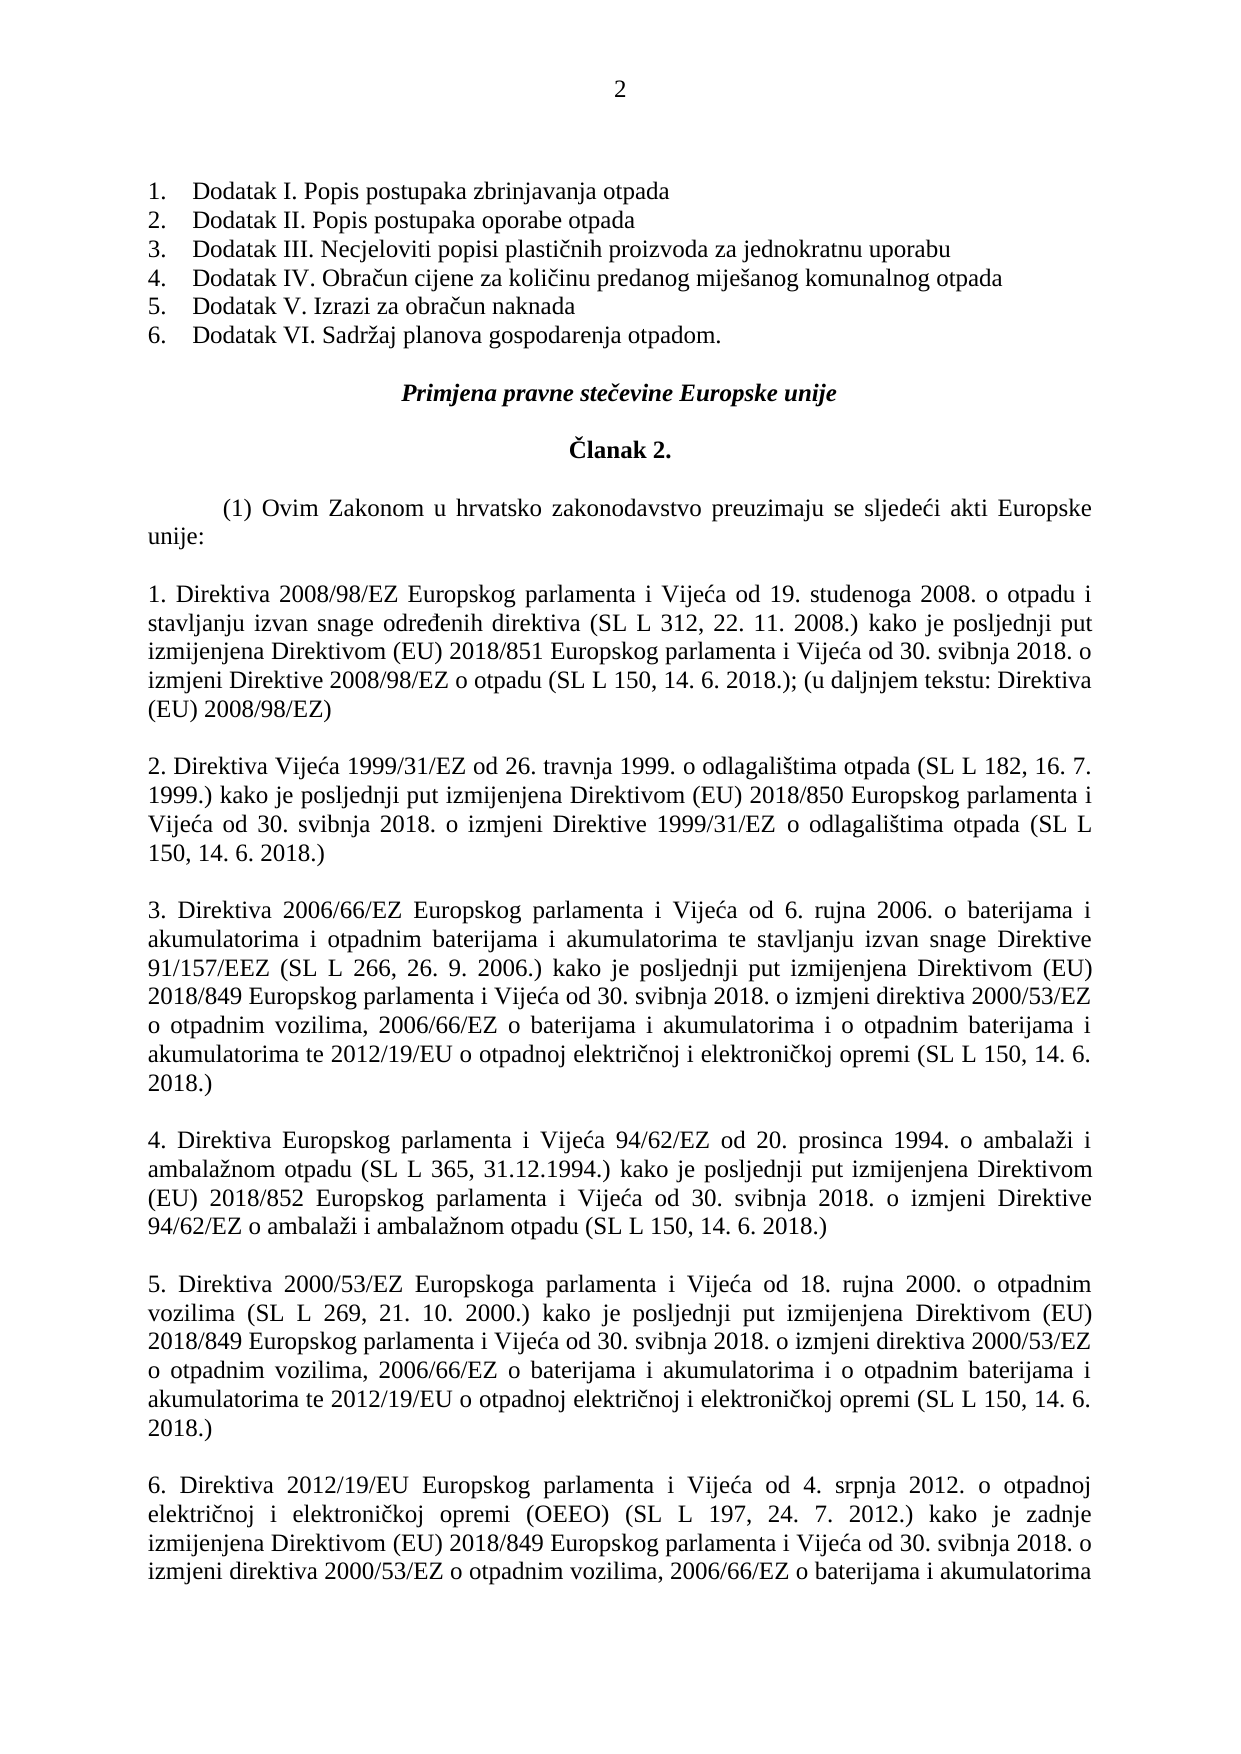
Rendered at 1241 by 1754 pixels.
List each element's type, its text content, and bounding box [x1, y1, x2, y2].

text Primjena pravne stečevine Europske unije [148, 378, 1093, 406]
text Članak 2. [148, 435, 1093, 464]
list Dodatak IV. Obračun cijene za količinu predanog miješanog komunalnog otpada [148, 263, 1093, 291]
text 2. Direktiva Vijeća 1999/31/EZ od 26. travnja 1999. o odlagalištima otpada (SL L 182, 16. 7. 1999.) kako je posljednji put izmijenjena Direktivom (EU) 2018/850 Europskog parlamenta i Vijeća od 30. svibnja 2018. o izmjeni Direktive 1999/31/EZ o odlagalištima otpada (SL L 150, 14. 6. 2018.) [148, 751, 1093, 866]
text (1) Ovim Zakonom u hrvatsko zakonodavstvo preuzimaju se sljedeći akti Europske unije: [148, 493, 1093, 550]
list Dodatak VI. Sadržaj planova gospodarenja otpadom. [148, 320, 1093, 349]
text 4. Direktiva Europskog parlamenta i Vijeća 94/62/EZ od 20. prosinca 1994. o ambalaži i ambalažnom otpadu (SL L 365, 31.12.1994.) kako je posljednji put izmijenjena Direktivom (EU) 2018/852 Europskog parlamenta i Vijeća od 30. svibnja 2018. o izmjeni Direktive 94/62/EZ o ambalaži i ambalažnom otpadu (SL L 150, 14. 6. 2018.) [148, 1125, 1093, 1240]
list Dodatak I. Popis postupaka zbrinjavanja otpada [148, 176, 1093, 205]
text 1. Direktiva 2008/98/EZ Europskog parlamenta i Vijeća od 19. studenoga 2008. o otpadu i stavljanju izvan snage određenih direktiva (SL L 312, 22. 11. 2008.) kako je posljednji put izmijenjena Direktivom (EU) 2018/851 Europskog parlamenta i Vijeća od 30. svibnja 2018. o izmjeni Direktive 2008/98/EZ o otpadu (SL L 150, 14. 6. 2018.); (u daljnjem tekstu: Direktiva (EU) 2008/98/EZ) [148, 579, 1093, 723]
list Dodatak III. Necjeloviti popisi plastičnih proizvoda za jednokratnu uporabu [148, 234, 1093, 263]
text 5. Direktiva 2000/53/EZ Europskoga parlamenta i Vijeća od 18. rujna 2000. o otpadnim vozilima (SL L 269, 21. 10. 2000.) kako je posljednji put izmijenjena Direktivom (EU) 2018/849 Europskog parlamenta i Vijeća od 30. svibnja 2018. o izmjeni direktiva 2000/53/EZ o otpadnim vozilima, 2006/66/EZ o baterijama i akumulatorima i o otpadnim baterijama i akumulatorima te 2012/19/EU o otpadnoj električnoj i elektroničkoj opremi (SL L 150, 14. 6. 2018.) [148, 1269, 1093, 1441]
list Dodatak II. Popis postupaka oporabe otpada [148, 205, 1093, 234]
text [148, 1470, 1093, 1585]
list Dodatak V. Izrazi za obračun naknada [148, 291, 1093, 320]
text 3. Direktiva 2006/66/EZ Europskog parlamenta i Vijeća od 6. rujna 2006. o baterijama i akumulatorima i otpadnim baterijama i akumulatorima te stavljanju izvan snage Direktive 91/157/EEZ (SL L 266, 26. 9. 2006.) kako je posljednji put izmijenjena Direktivom (EU) 2018/849 Europskog parlamenta i Vijeća od 30. svibnja 2018. o izmjeni direktiva 2000/53/EZ o otpadnim vozilima, 2006/66/EZ o baterijama i akumulatorima i o otpadnim baterijama i akumulatorima te 2012/19/EU o otpadnoj električnoj i elektroničkoj opremi (SL L 150, 14. 6. 2018.) [148, 895, 1093, 1096]
